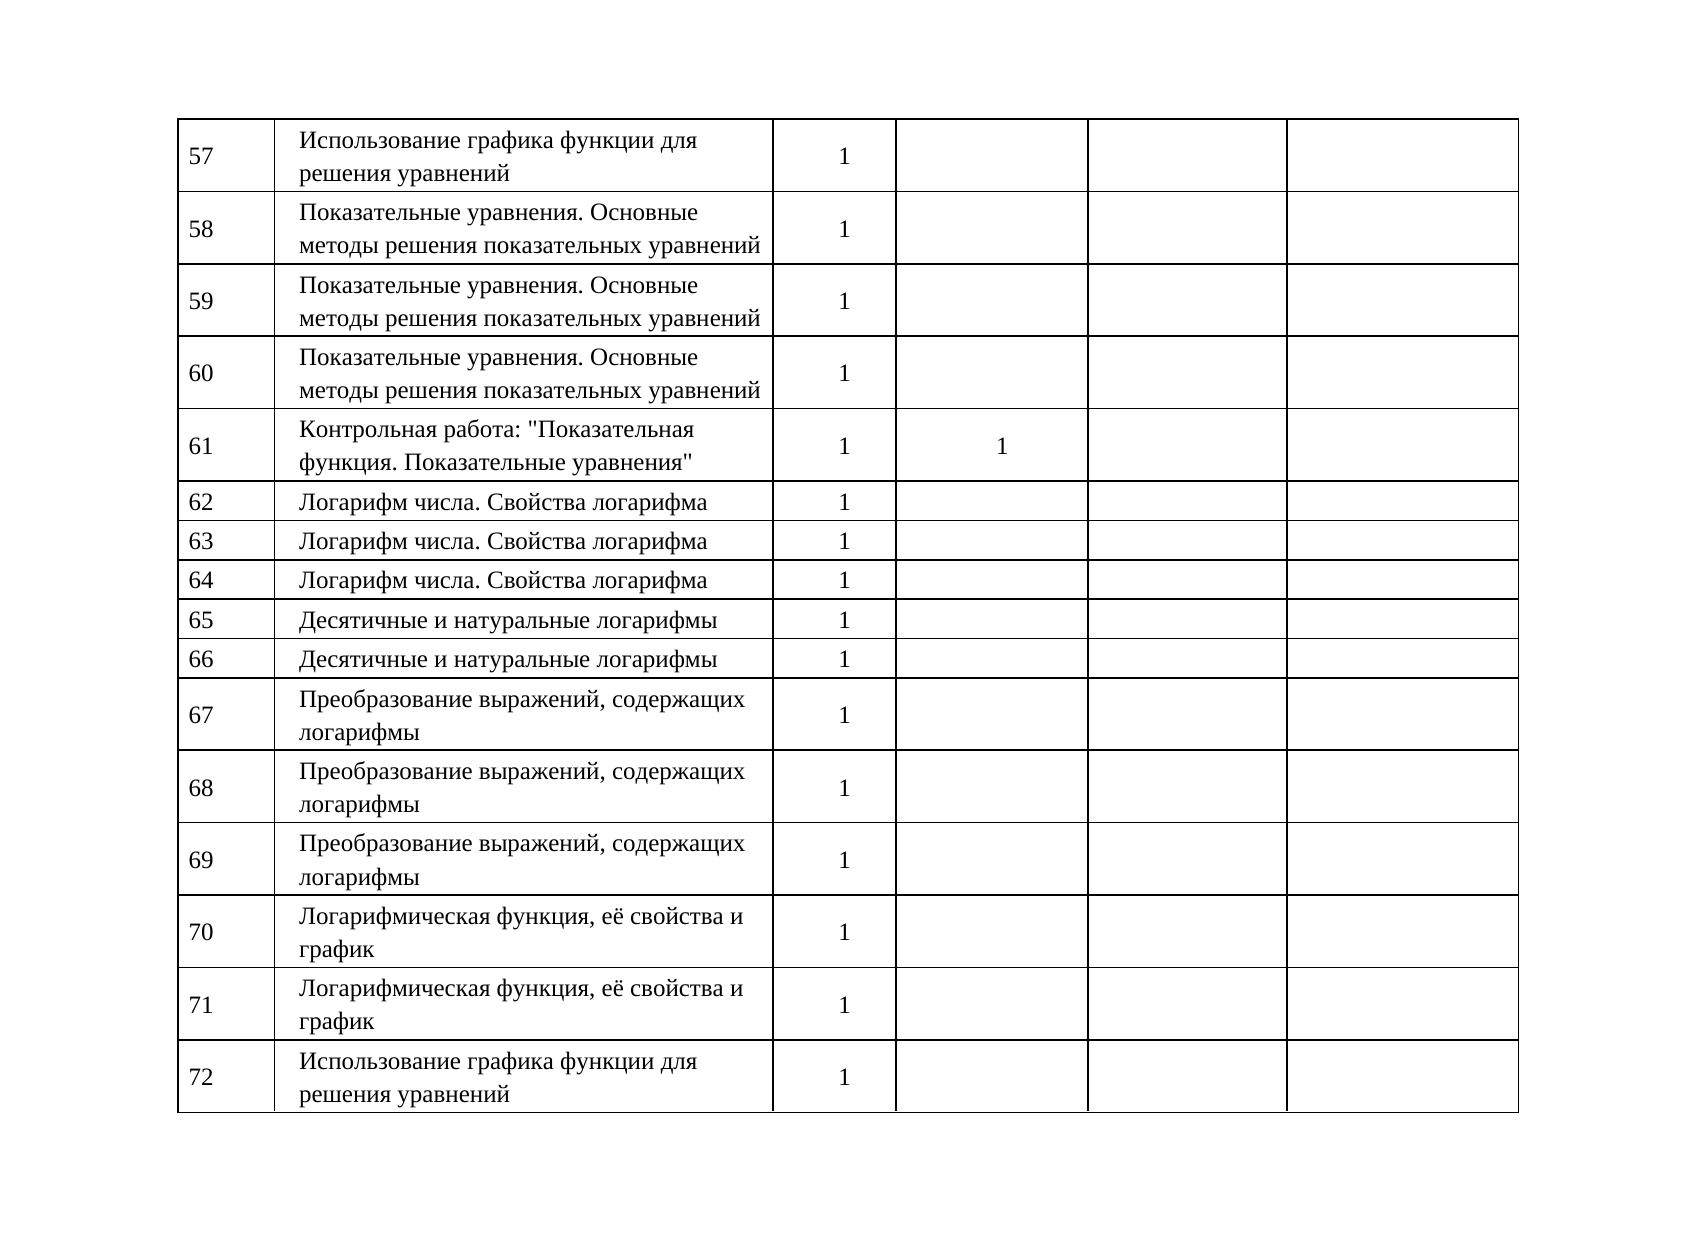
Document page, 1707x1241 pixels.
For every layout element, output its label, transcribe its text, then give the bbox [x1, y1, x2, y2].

table_cell 1 [774, 639, 895, 677]
table_cell [897, 639, 1087, 677]
table_cell [1089, 120, 1286, 191]
table_cell 66 [179, 639, 274, 677]
table_cell Преобразование выражений, содержащих логарифмы [275, 679, 772, 749]
table_cell 57 [179, 120, 274, 191]
table_cell [1089, 751, 1286, 822]
table_cell Показательные уравнения. Основные методы решения показательных уравнений [275, 192, 772, 263]
table_cell [1288, 192, 1518, 263]
table_cell [897, 823, 1087, 894]
table_cell [1089, 1041, 1286, 1111]
table_cell 64 [179, 561, 274, 598]
table_cell Логарифм числа. Свойства логарифма [275, 482, 772, 519]
table_cell [897, 896, 1087, 967]
table_cell [1089, 482, 1286, 519]
table_cell [1288, 482, 1518, 519]
table_cell 67 [179, 679, 274, 749]
table_cell [1288, 896, 1518, 967]
table_cell 61 [179, 409, 274, 480]
table_cell [897, 265, 1087, 335]
table_cell [1288, 337, 1518, 408]
table_cell 65 [179, 600, 274, 638]
table_cell 1 [774, 521, 895, 559]
table_cell Показательные уравнения. Основные методы решения показательных уравнений [275, 337, 772, 408]
table_cell [1288, 679, 1518, 749]
table_cell [897, 1041, 1087, 1111]
table_cell [1089, 409, 1286, 480]
table_cell [1089, 896, 1286, 967]
table_cell [1288, 265, 1518, 335]
table_cell [1288, 1041, 1518, 1111]
table_cell [897, 679, 1087, 749]
table_cell 1 [897, 409, 1087, 480]
table_cell 1 [774, 561, 895, 598]
table_cell 1 [774, 192, 895, 263]
table_cell 70 [179, 896, 274, 967]
table_cell [1089, 823, 1286, 894]
table_cell 1 [774, 823, 895, 894]
table_cell [897, 968, 1087, 1039]
table_cell Показательные уравнения. Основные методы решения показательных уравнений [275, 265, 772, 335]
table_cell 58 [179, 192, 274, 263]
table_cell [1288, 120, 1518, 191]
table_cell 1 [774, 679, 895, 749]
table_cell [897, 600, 1087, 638]
table_cell [1089, 679, 1286, 749]
table_cell [1089, 561, 1286, 598]
table_cell Преобразование выражений, содержащих логарифмы [275, 823, 772, 894]
table_cell 1 [774, 337, 895, 408]
table_cell 72 [179, 1041, 274, 1111]
table_cell 71 [179, 968, 274, 1039]
table_cell [1089, 337, 1286, 408]
table_cell 1 [774, 265, 895, 335]
table_cell [897, 561, 1087, 598]
table_cell [1288, 561, 1518, 598]
table_cell [1288, 409, 1518, 480]
table_cell Логарифмическая функция, её свойства и график [275, 968, 772, 1039]
table_cell 1 [774, 968, 895, 1039]
table_cell [897, 337, 1087, 408]
table_cell 59 [179, 265, 274, 335]
table_cell 1 [774, 751, 895, 822]
table_cell 69 [179, 823, 274, 894]
table_cell Контрольная работа: "Показательная функция. Показательные уравнения" [275, 409, 772, 480]
table_cell [1288, 521, 1518, 559]
table_cell [897, 120, 1087, 191]
table_cell 62 [179, 482, 274, 519]
table_cell 68 [179, 751, 274, 822]
table_cell Логарифмическая функция, её свойства и график [275, 896, 772, 967]
table_cell [897, 482, 1087, 519]
table_cell Логарифм числа. Свойства логарифма [275, 561, 772, 598]
table_cell Преобразование выражений, содержащих логарифмы [275, 751, 772, 822]
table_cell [275, 120, 772, 191]
table_cell [1089, 521, 1286, 559]
table_cell Десятичные и натуральные логарифмы [275, 639, 772, 677]
table_cell [897, 521, 1087, 559]
table_cell [1089, 639, 1286, 677]
table_cell 1 [774, 482, 895, 519]
table_cell Логарифм числа. Свойства логарифма [275, 521, 772, 559]
table_cell [1089, 600, 1286, 638]
table_cell [1288, 751, 1518, 822]
table_cell [1089, 192, 1286, 263]
table_cell [1288, 823, 1518, 894]
table_cell [1288, 639, 1518, 677]
table_cell 60 [179, 337, 274, 408]
table_cell [1288, 600, 1518, 638]
table_cell [1089, 265, 1286, 335]
table_cell 63 [179, 521, 274, 559]
table_cell Десятичные и натуральные логарифмы [275, 600, 772, 638]
table_cell 1 [774, 896, 895, 967]
table_cell [1288, 968, 1518, 1039]
table_cell 1 [774, 409, 895, 480]
table_cell 1 [774, 120, 895, 191]
table_cell 1 [774, 600, 895, 638]
table_cell [897, 751, 1087, 822]
table_cell [897, 192, 1087, 263]
table_cell [1089, 968, 1286, 1039]
table_cell 1 [774, 1041, 895, 1111]
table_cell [275, 1041, 772, 1111]
